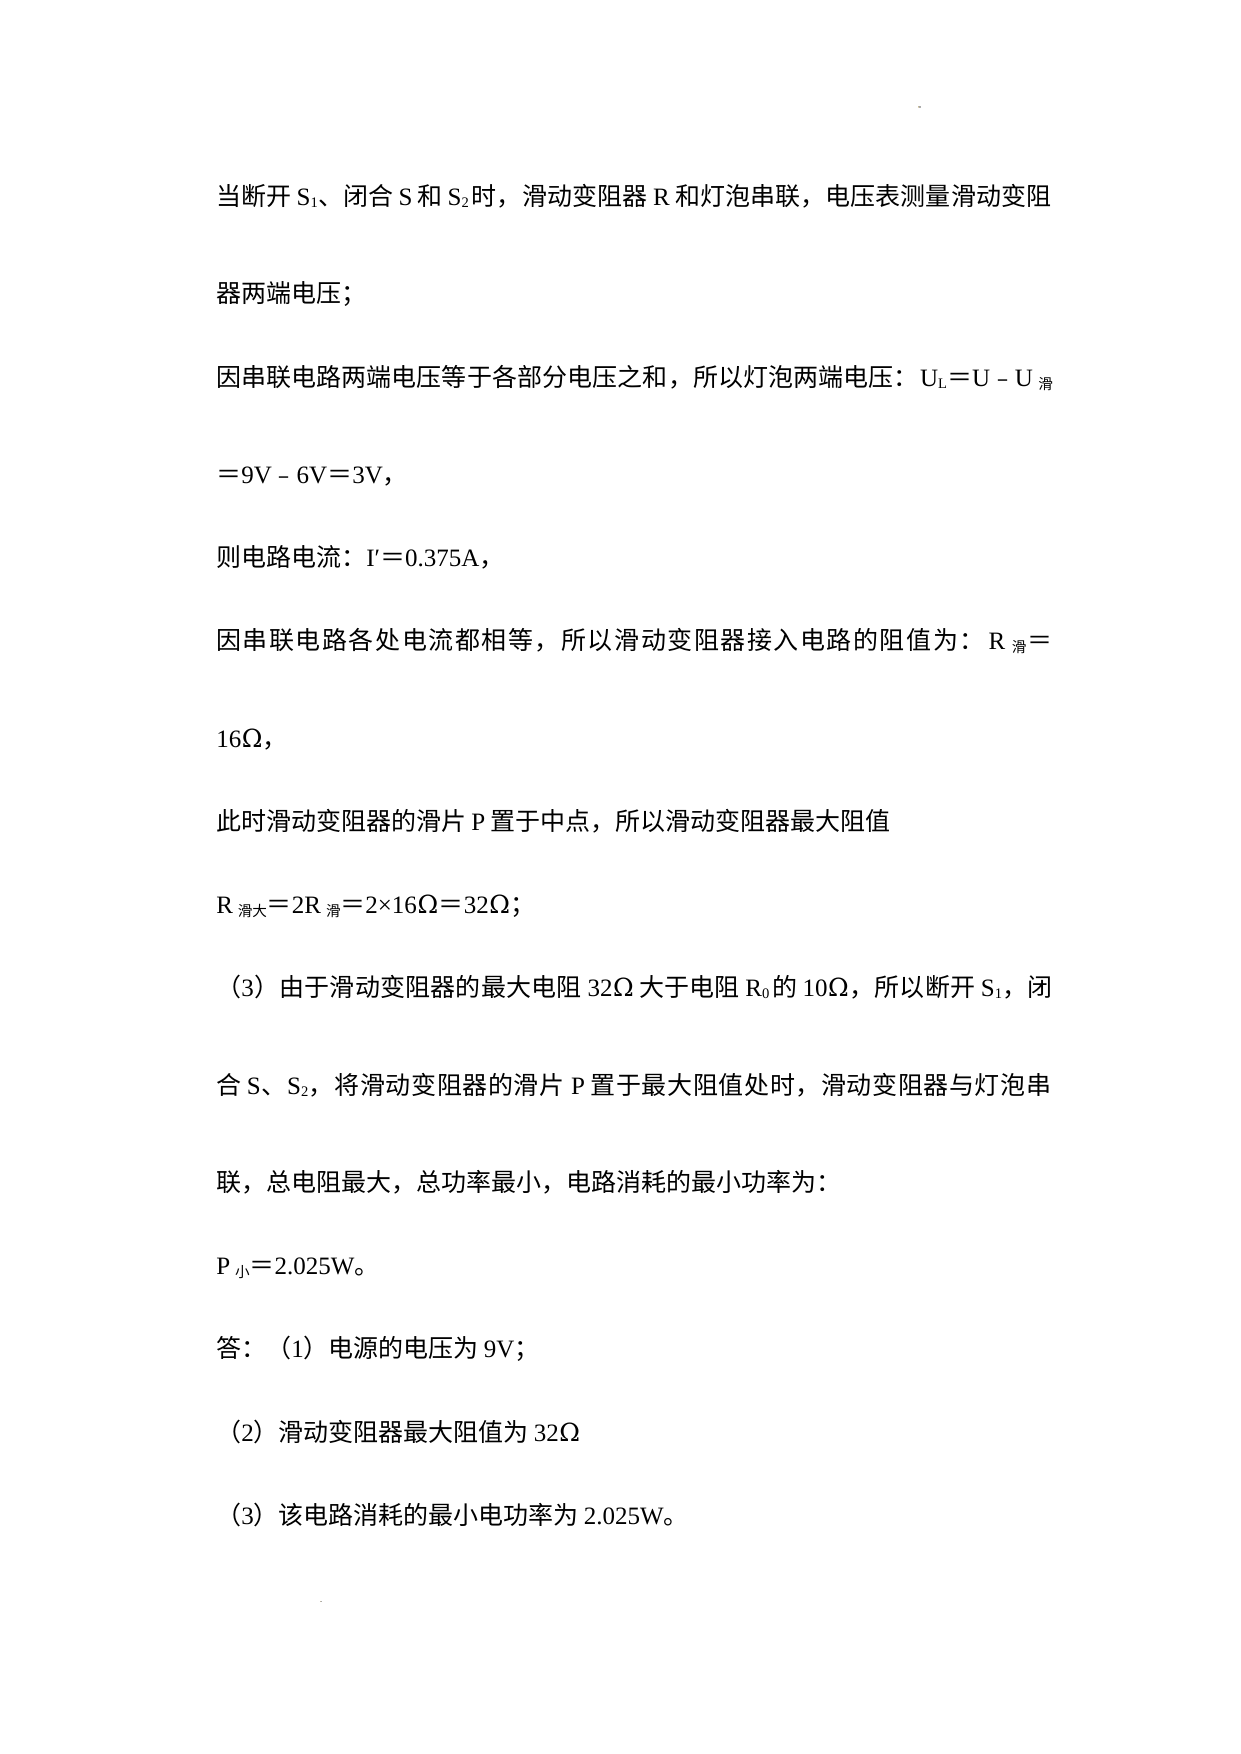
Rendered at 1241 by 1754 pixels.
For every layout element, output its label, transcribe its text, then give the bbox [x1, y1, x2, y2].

text 此时滑动变阻器的滑片P置于中点，所以滑动变阻器最大阻值 [216, 787, 1053, 852]
text 当断开S1、闭合S和S2时，滑动变阻器R和灯泡串联，电压表测量滑动变阻器两端电压； [216, 162, 1053, 324]
text （3）由于滑动变阻器的最大电阻32Ω大于电阻R0的10Ω，所以断开S1，闭合S、S2，将滑动变阻器的滑片P置于最大阻值处时，滑动变阻器与灯泡串联，总电阻最大，总功率最小，电路消耗的最小功率为： [216, 953, 1053, 1213]
text （2）滑动变阻器最大阻值为32Ω [216, 1398, 1053, 1463]
text （3）该电路消耗的最小电功率为2.025W。 [216, 1481, 1053, 1546]
text P小＝2.025W。 [216, 1231, 1053, 1296]
text 因串联电路两端电压等于各部分电压之和，所以灯泡两端电压：UL＝U﹣U滑＝9V﹣6V＝3V， [216, 343, 1053, 505]
text 因串联电路各处电流都相等，所以滑动变阻器接入电路的阻值为：R滑＝16Ω， [216, 606, 1053, 769]
text 答：（1）电源的电压为9V； [216, 1314, 1053, 1379]
text R滑大＝2R滑＝2×16Ω＝32Ω； [216, 870, 1053, 935]
text 则电路电流：I′＝0.375A， [216, 523, 1053, 588]
